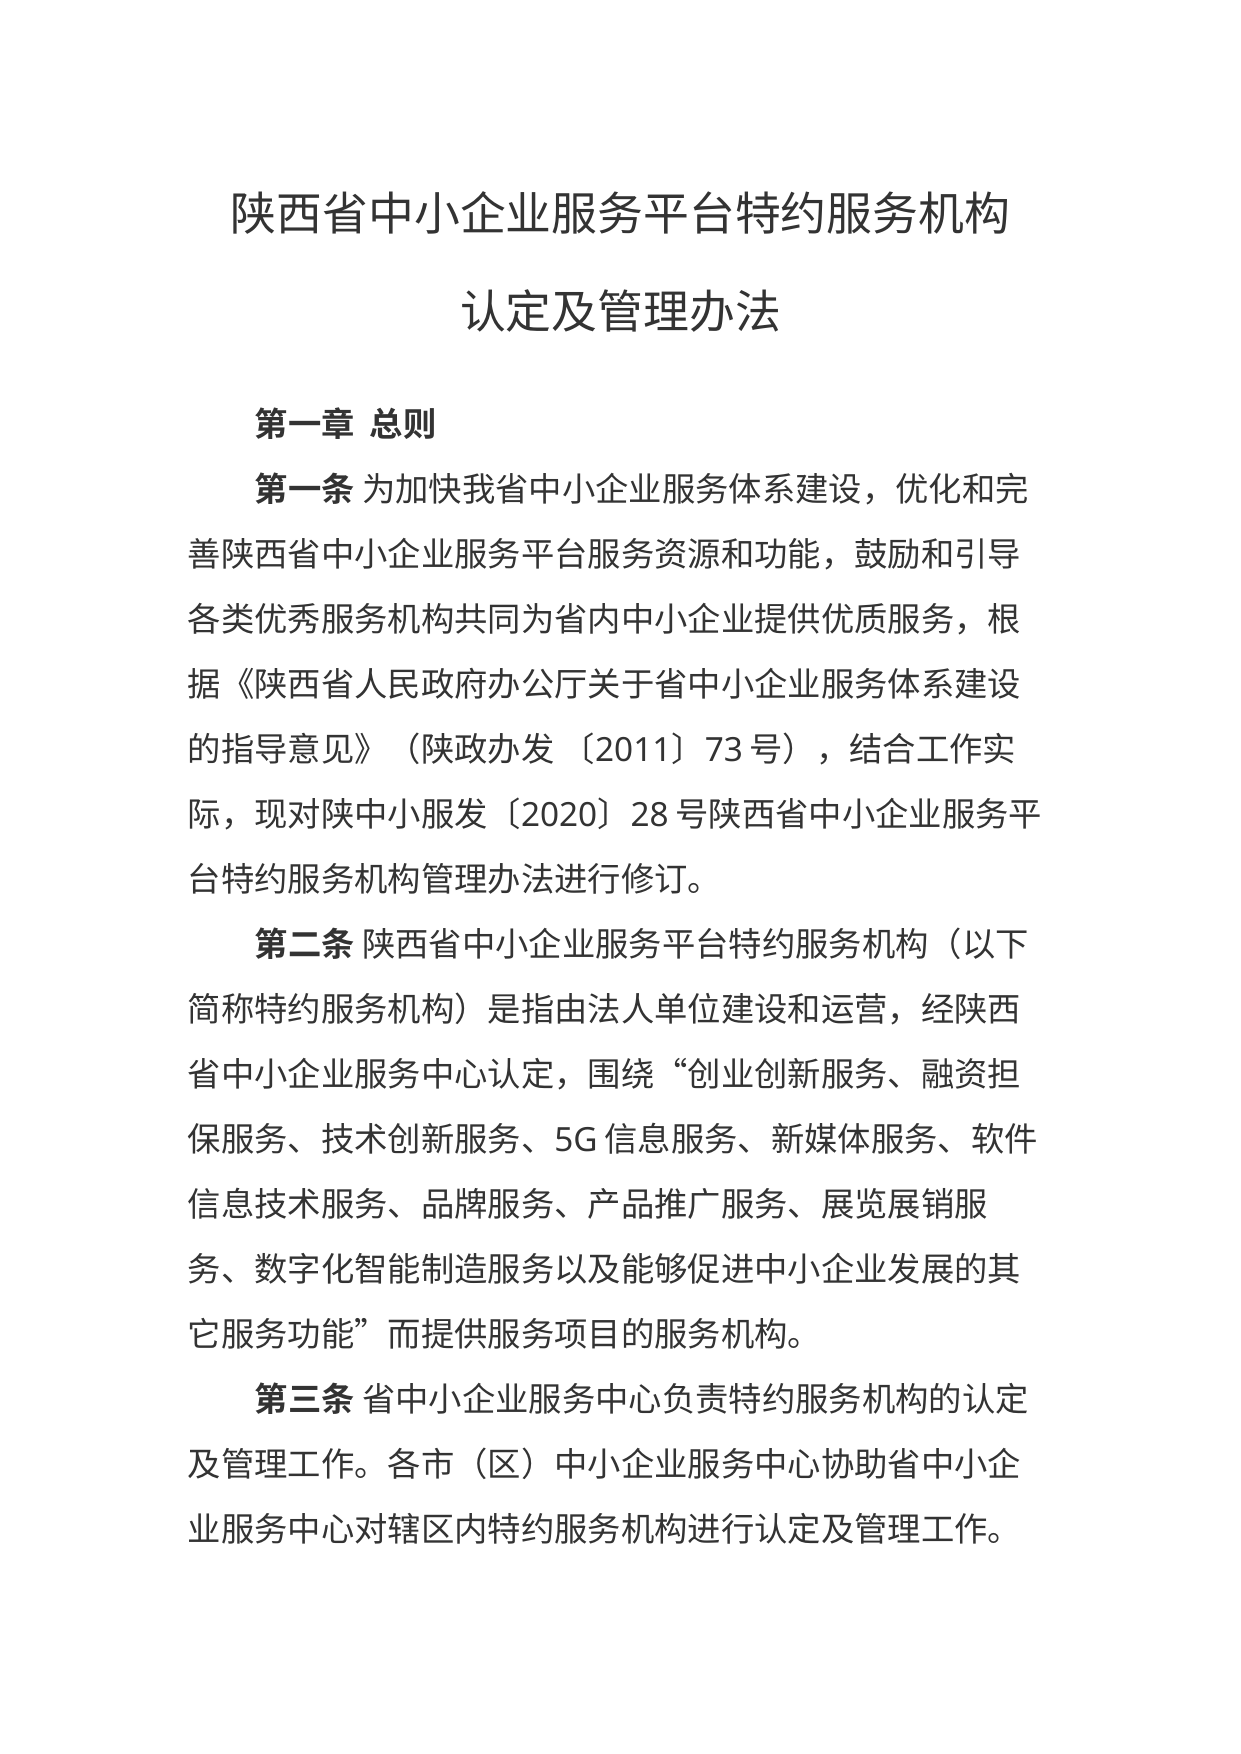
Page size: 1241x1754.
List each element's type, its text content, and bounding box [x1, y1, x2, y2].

text 第三条 省中小企业服务中心负责特约服务机构的认定及管理工作。各市（区）中小企业服务中心协助省中小企业服务中心对辖区内特约服务机构进行认定及管理工作。 [187, 1364, 1053, 1559]
text 第一章 总则 [187, 389, 1053, 454]
text 认定及管理办法 [187, 259, 1053, 357]
text 第一条 为加快我省中小企业服务体系建设，优化和完善陕西省中小企业服务平台服务资源和功能，鼓励和引导各类优秀服务机构共同为省内中小企业提供优质服务，根据《陕西省人民政府办公厅关于省中小企业服务体系建设的指导意见》（陕政办发 〔2011〕73号），结合工作实际，现对陕中小服发〔2020〕28号陕西省中小企业服务平台特约服务机构管理办法进行修订。 [187, 454, 1053, 909]
text 陕西省中小企业服务平台特约服务机构 [187, 162, 1053, 259]
text 第二条 陕西省中小企业服务平台特约服务机构（以下简称特约服务机构）是指由法人单位建设和运营，经陕西省中小企业服务中心认定，围绕“创业创新服务、融资担保服务、技术创新服务、5G信息服务、新媒体服务、软件信息技术服务、品牌服务、产品推广服务、展览展销服务、数字化智能制造服务以及能够促进中小企业发展的其它服务功能”而提供服务项目的服务机构。 [187, 909, 1053, 1364]
